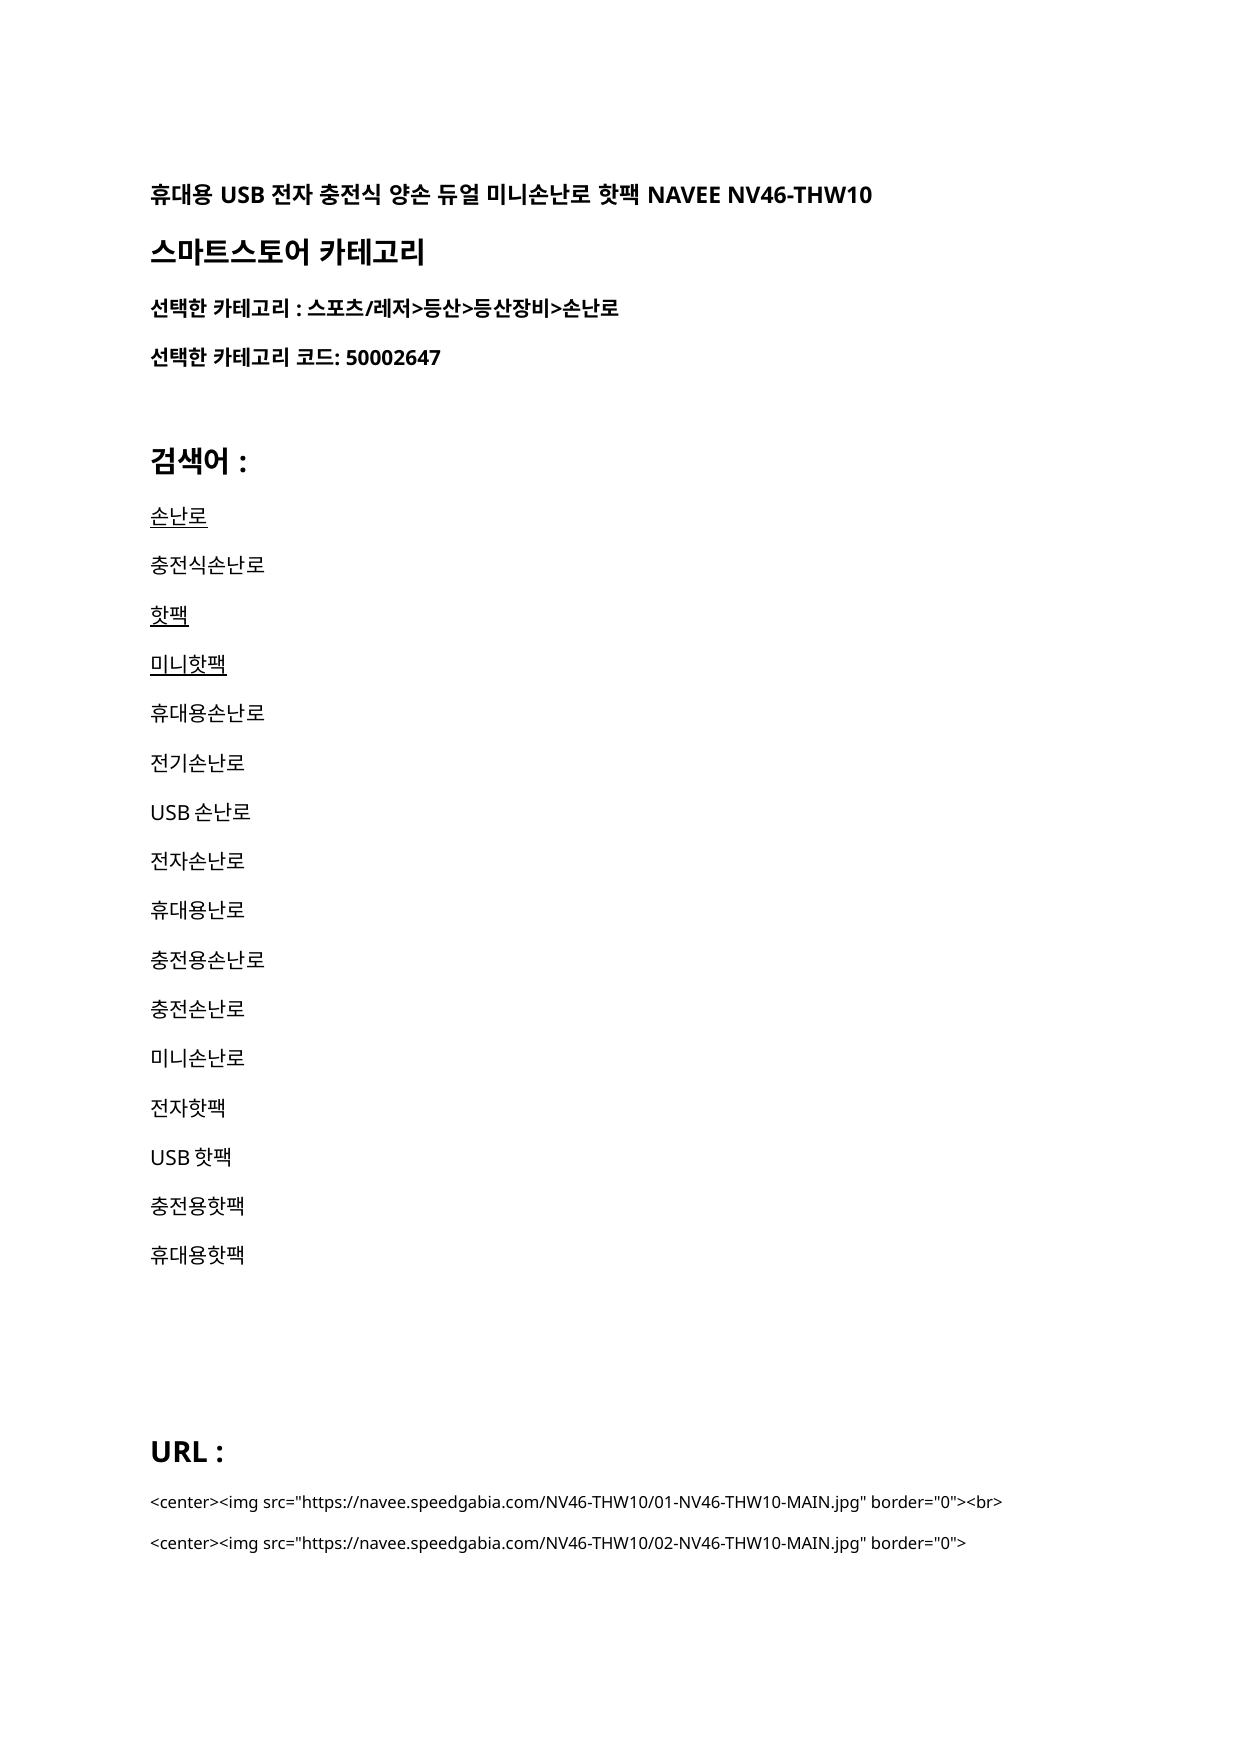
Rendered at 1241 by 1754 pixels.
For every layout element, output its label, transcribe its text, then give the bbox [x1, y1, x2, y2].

text 휴대용 USB 전자 충전식 양손 듀얼 미니손난로 핫팩 NAVEE NV46-THW10 [150, 177, 1090, 211]
text 손난로 [150, 501, 1090, 531]
text 스마트스토어 카테고리 [150, 230, 1090, 272]
text 검색어 : [150, 438, 1090, 481]
text 충전손난로 [150, 993, 1090, 1023]
text 전자핫팩 [150, 1092, 1090, 1122]
text 선택한 카테고리 : 스포츠/레저>등산>등산장비>손난로 [150, 292, 1090, 322]
text <center><img src="https://navee.speedgabia.com/NV46-THW10/02-NV46-THW10-MAIN.jpg" border="0"> [150, 1532, 1090, 1554]
text 휴대용핫팩 [150, 1240, 1090, 1270]
text 핫팩 [150, 599, 1090, 629]
text 전자손난로 [150, 846, 1090, 876]
text 미니핫팩 [150, 648, 1090, 678]
text 충전식손난로 [150, 550, 1090, 580]
text USB손난로 [150, 796, 1090, 826]
text 전기손난로 [150, 747, 1090, 777]
text 충전용손난로 [150, 944, 1090, 974]
text 충전용핫팩 [150, 1191, 1090, 1221]
text 휴대용난로 [150, 895, 1090, 925]
text 선택한 카테고리 코드: 50002647 [150, 341, 1090, 372]
text 휴대용손난로 [150, 698, 1090, 728]
text 미니손난로 [150, 1043, 1090, 1073]
text <center><img src="https://navee.speedgabia.com/NV46-THW10/01-NV46-THW10-MAIN.jpg" border="0"><br> [150, 1490, 1090, 1513]
text USB핫팩 [150, 1141, 1090, 1171]
text URL : [150, 1431, 1090, 1471]
